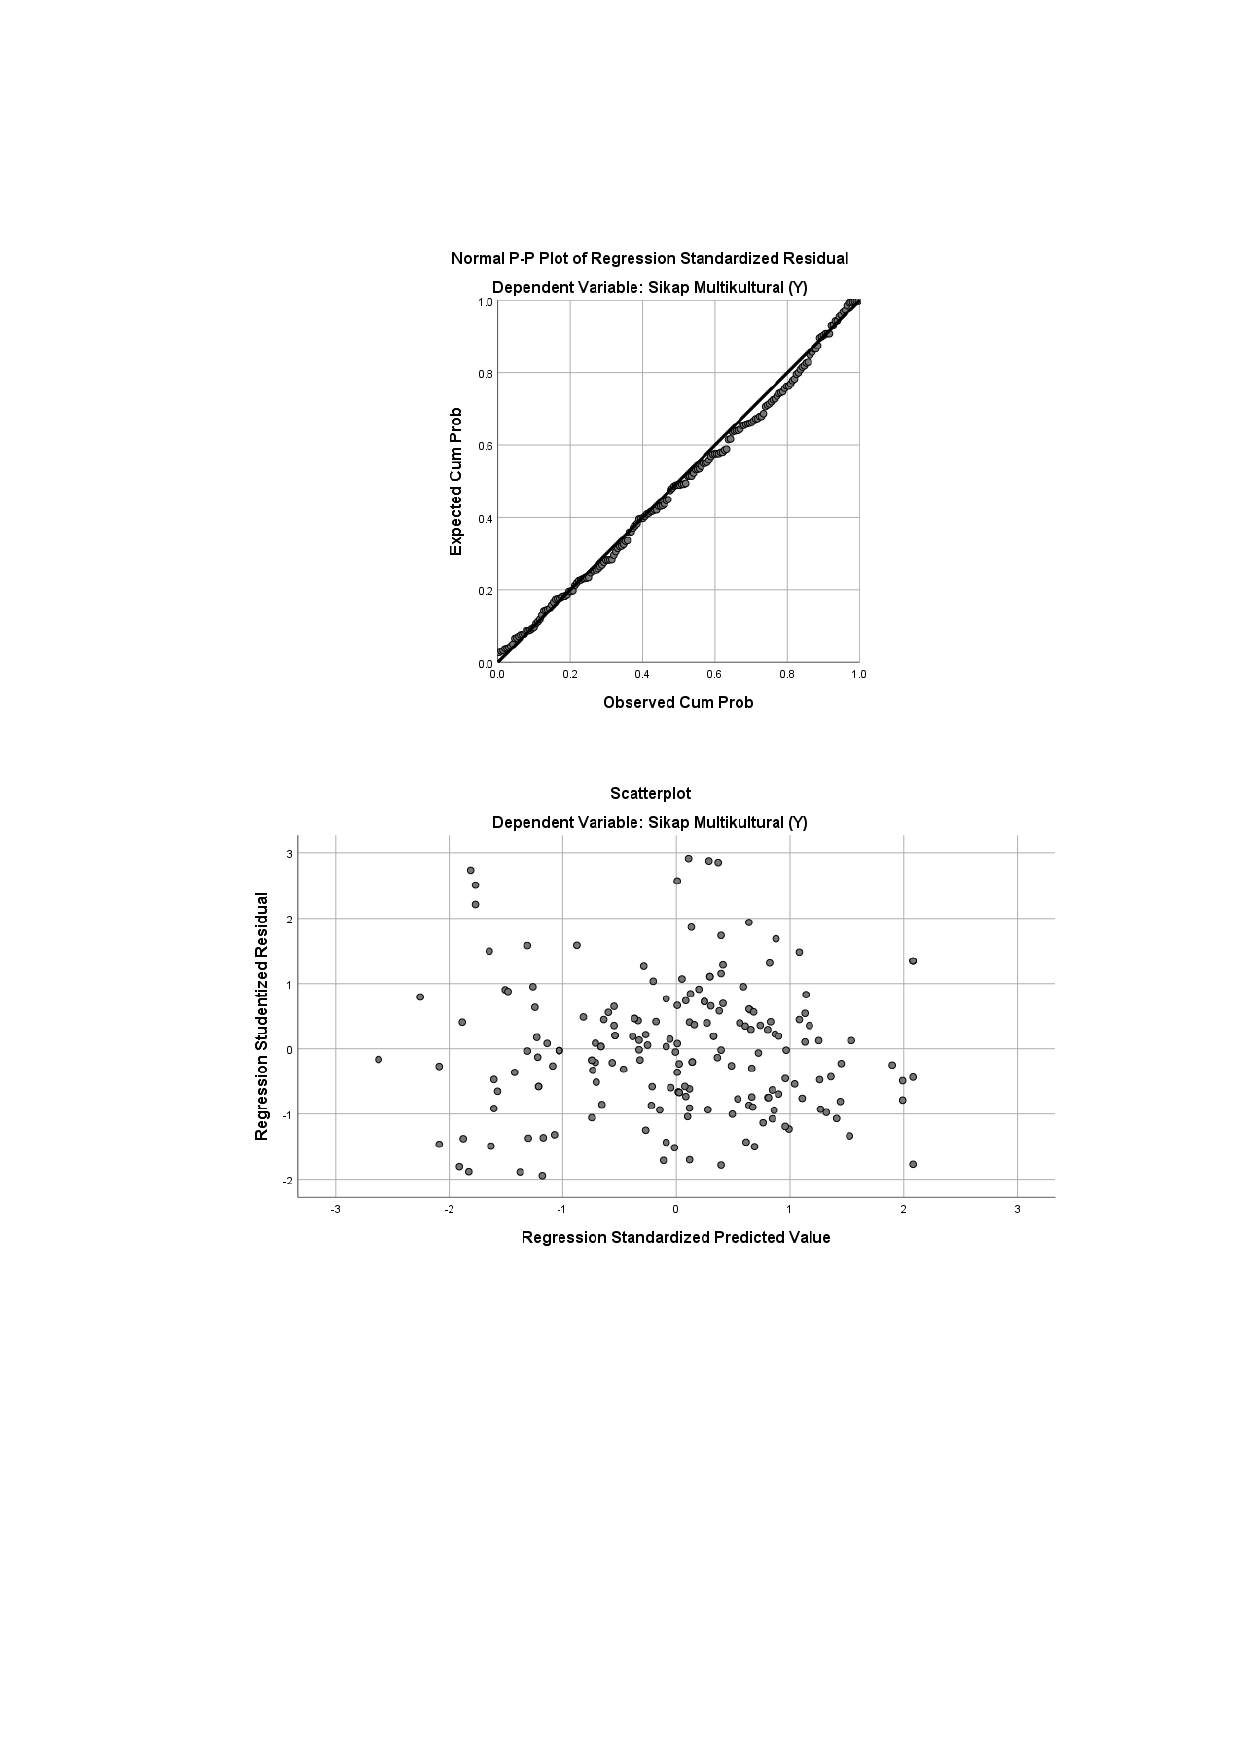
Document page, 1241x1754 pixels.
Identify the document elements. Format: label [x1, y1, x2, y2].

picture [236, 236, 1064, 724]
picture [236, 771, 1064, 1259]
